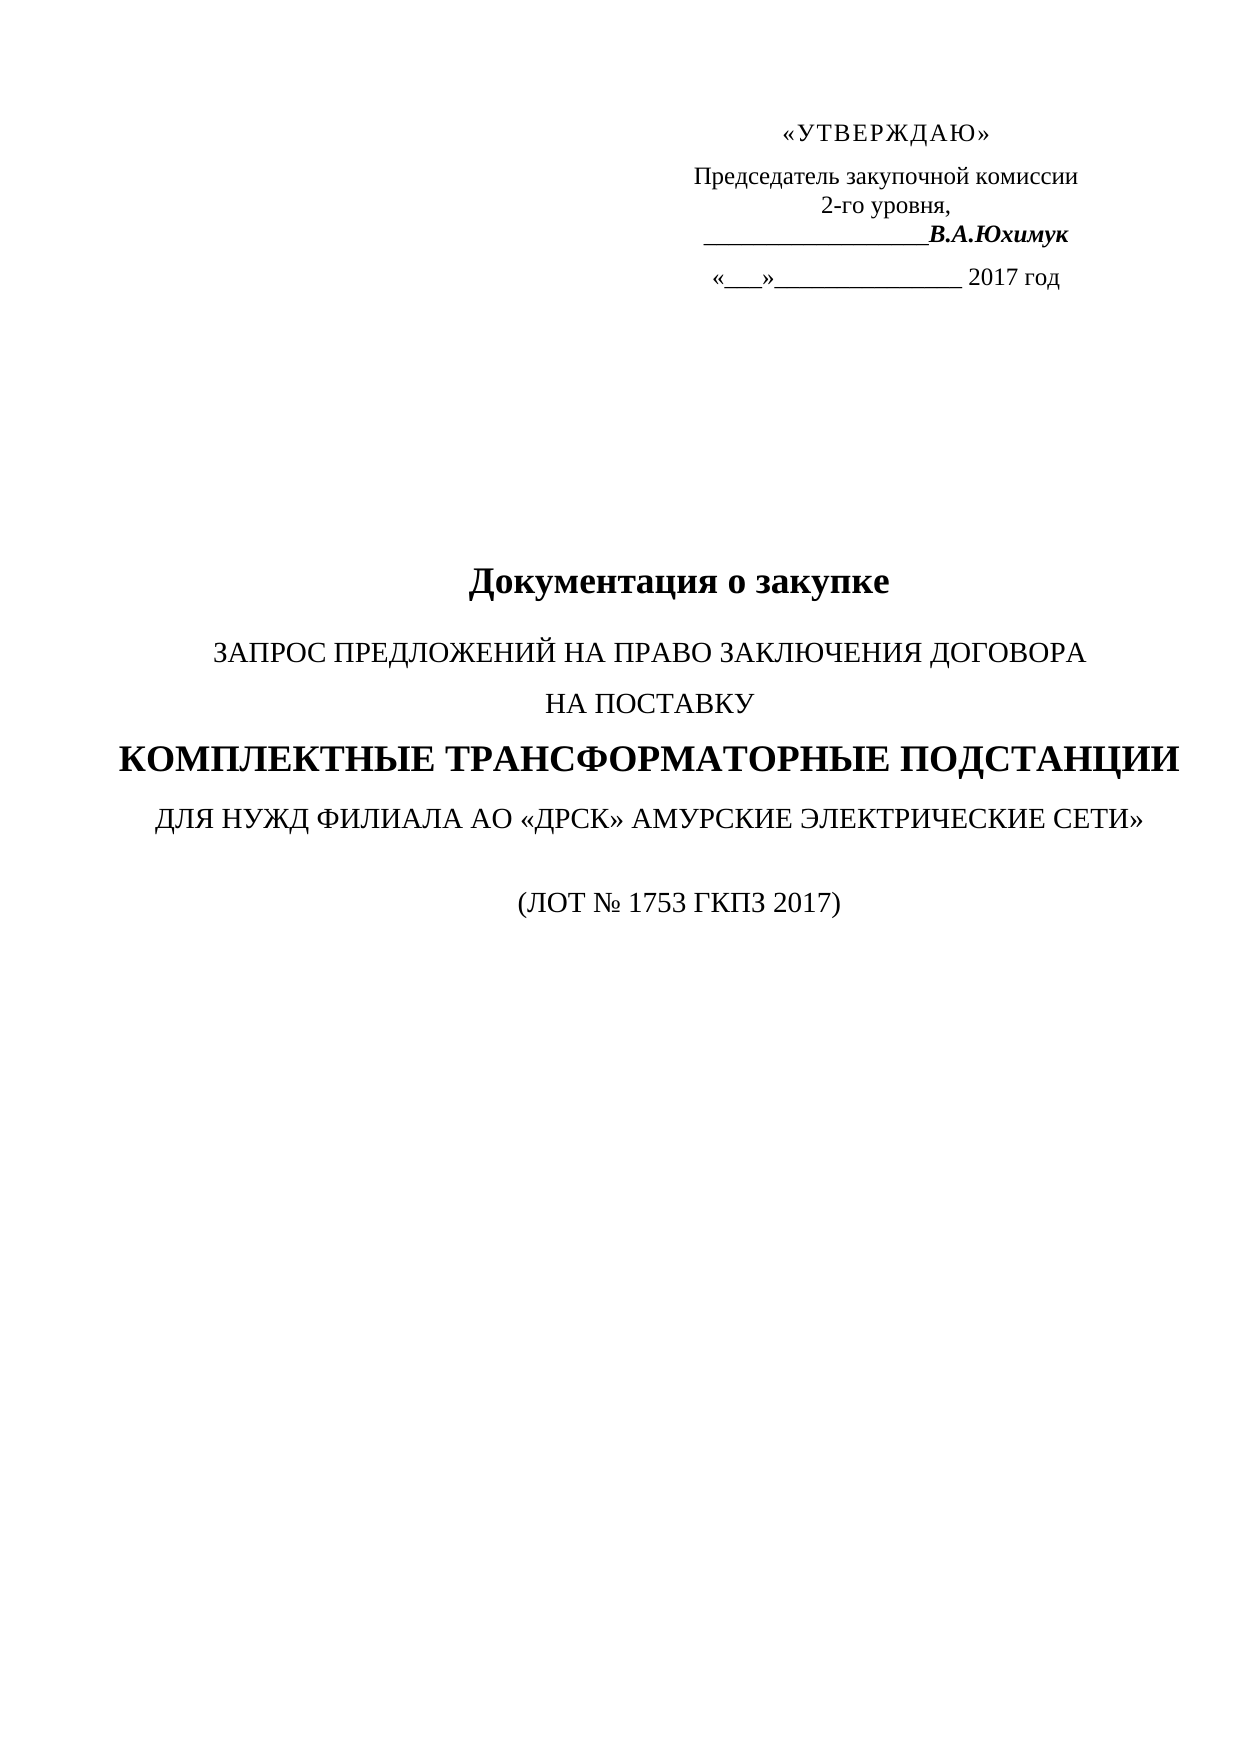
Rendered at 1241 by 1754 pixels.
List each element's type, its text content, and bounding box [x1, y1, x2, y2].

text «УТВЕРЖДАЮ» [591, 118, 1181, 147]
text «___»_______________ 2017 год [591, 262, 1181, 291]
text __________________В.А.Юхимук [591, 219, 1181, 247]
text 2-го уровня, [591, 190, 1181, 219]
text (ЛОТ № 1753 ГКПЗ 2017) [118, 885, 1181, 918]
text НА поставку [118, 686, 1181, 719]
text комплектные трансформаторные подстанции [118, 736, 1181, 779]
text Председатель закупочной комиссии [591, 161, 1181, 190]
text Документация о закупке [118, 559, 1181, 602]
text Запрос предложений НА ПРАВО ЗАКЛЮЧЕНИЯ ДОГОВОРА [118, 636, 1181, 669]
text ДЛЯ НУЖД ФИЛИАЛА АО «ДРСК» АМУРСКИЕ ЭЛЕКТРИЧЕСКИЕ СЕТИ» [118, 801, 1181, 834]
